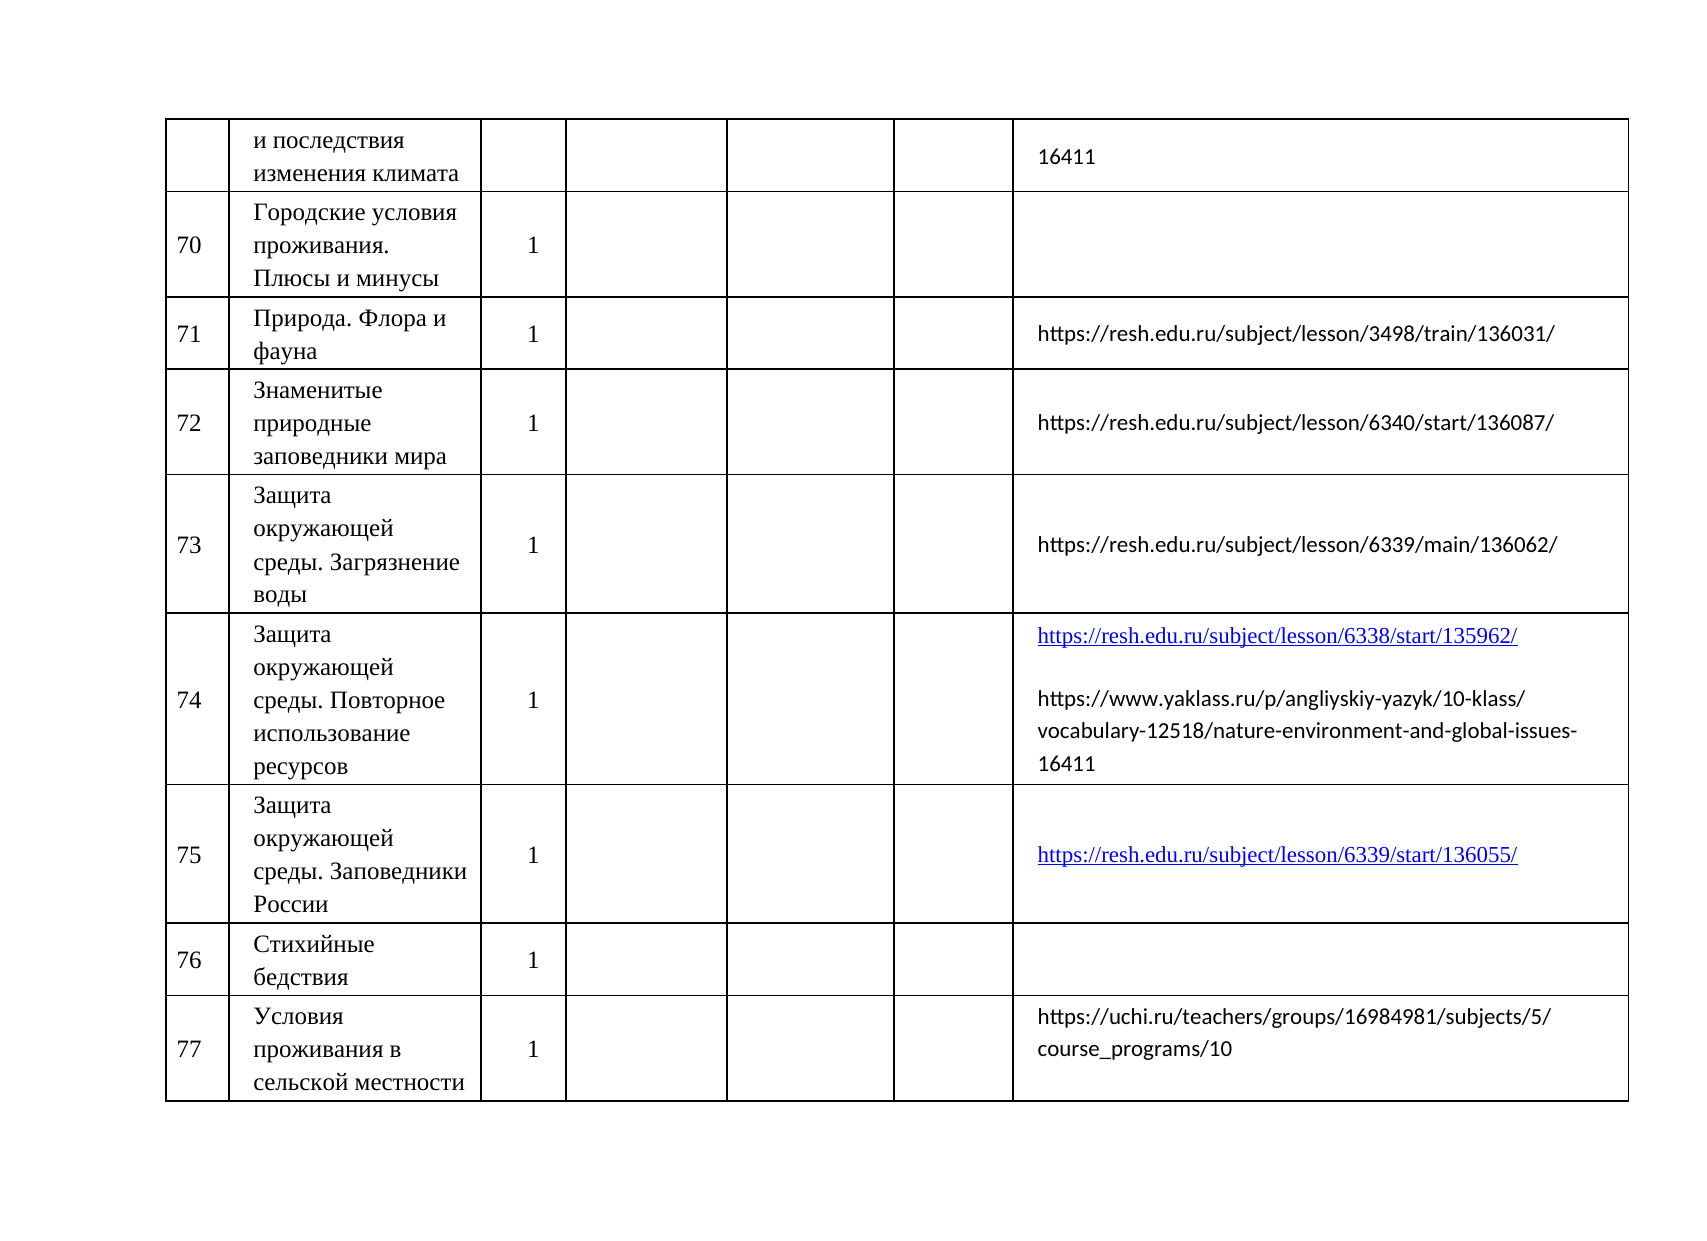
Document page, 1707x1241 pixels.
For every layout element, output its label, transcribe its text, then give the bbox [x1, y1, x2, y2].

table_cell Условия проживания в сельской местности [230, 996, 480, 1100]
table_cell [728, 475, 893, 612]
table_cell [728, 192, 893, 296]
table_cell 71 [167, 298, 228, 368]
table_cell [895, 370, 1012, 474]
table_cell [895, 924, 1012, 994]
table_cell https://resh.edu.ru/subject/lesson/6338/start/135962/ https://www.yaklass.ru/p/angliyskiy-yazyk/10-klass/vocabulary-12518/nature-environment-and-global-issues-16411 [1014, 614, 1628, 784]
table_cell 1 [482, 614, 565, 784]
table_cell https://uchi.ru/teachers/groups/16984981/subjects/5/course_programs/10 [1014, 996, 1628, 1100]
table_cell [230, 120, 480, 191]
table_cell [895, 996, 1012, 1100]
table_cell [728, 298, 893, 368]
table_cell [567, 370, 726, 474]
table_cell 70 [167, 192, 228, 296]
table_cell https://resh.edu.ru/subject/lesson/6340/start/136087/ [1014, 370, 1628, 474]
table_cell [567, 785, 726, 922]
table_cell [728, 924, 893, 994]
table_cell 1 [482, 298, 565, 368]
table_cell 69 [167, 120, 228, 191]
table_cell Защита окружающей среды. Загрязнение воды [230, 475, 480, 612]
table_cell 72 [167, 370, 228, 474]
table_cell [728, 120, 893, 191]
table_cell Защита окружающей среды. Заповедники России [230, 785, 480, 922]
table_cell 73 [167, 475, 228, 612]
table_cell [895, 475, 1012, 612]
table_cell [1014, 192, 1628, 296]
table_cell [895, 785, 1012, 922]
table_cell https://resh.edu.ru/subject/lesson/6339/start/136055/ [1014, 785, 1628, 922]
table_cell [1014, 120, 1628, 191]
table_cell 1 [482, 120, 565, 191]
table_cell 75 [167, 785, 228, 922]
table_cell [895, 614, 1012, 784]
table_cell [895, 120, 1012, 191]
table_cell Природа. Флора и фауна [230, 298, 480, 368]
table_cell Стихийные бедствия [230, 924, 480, 994]
table_cell [567, 298, 726, 368]
table_cell https://resh.edu.ru/subject/lesson/3498/train/136031/ [1014, 298, 1628, 368]
table_cell [567, 475, 726, 612]
table_cell Защита окружающей среды. Повторное использование ресурсов [230, 614, 480, 784]
table_cell [895, 192, 1012, 296]
table_cell [1014, 924, 1628, 994]
table_cell 1 [482, 924, 565, 994]
table_cell 1 [482, 475, 565, 612]
table_cell 77 [167, 996, 228, 1100]
table_cell 1 [482, 370, 565, 474]
table_cell 1 [482, 785, 565, 922]
table_cell [728, 785, 893, 922]
table_cell 74 [167, 614, 228, 784]
table_cell [567, 924, 726, 994]
table_cell [728, 996, 893, 1100]
table_cell [728, 370, 893, 474]
table_cell [895, 298, 1012, 368]
table_cell [567, 996, 726, 1100]
table_cell 76 [167, 924, 228, 994]
table_cell [567, 614, 726, 784]
table_cell Городские условия проживания. Плюсы и минусы [230, 192, 480, 296]
table_cell 1 [482, 996, 565, 1100]
table_cell [567, 192, 726, 296]
table_cell https://resh.edu.ru/subject/lesson/6339/main/136062/ [1014, 475, 1628, 612]
table_cell [728, 614, 893, 784]
table_cell [567, 120, 726, 191]
table_cell 1 [482, 192, 565, 296]
table_cell Знаменитые природные заповедники мира [230, 370, 480, 474]
